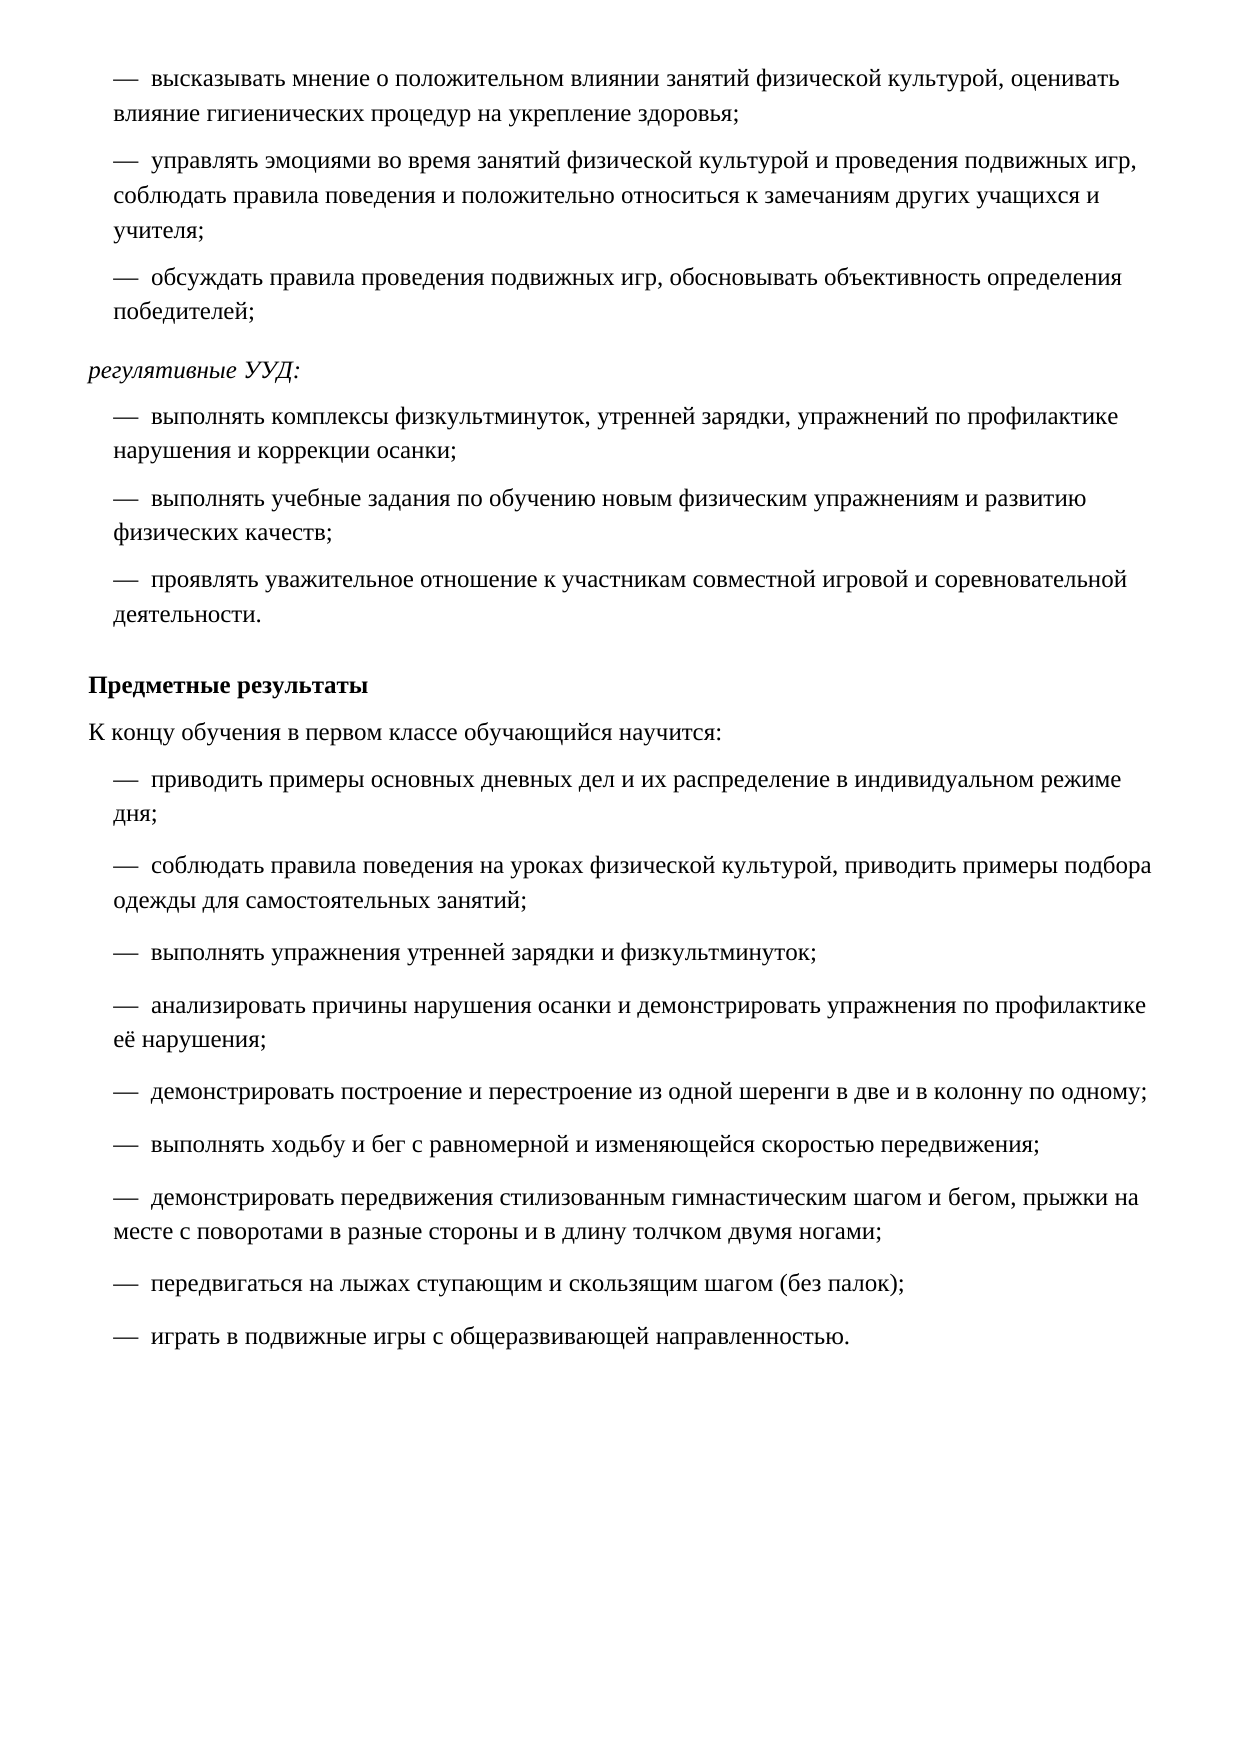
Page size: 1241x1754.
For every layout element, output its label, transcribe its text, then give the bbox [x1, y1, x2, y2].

text регулятивные УУД: [88, 355, 1184, 383]
list соблюдать правила поведения на уроках физической культурой, приводить примеры подбора одежды для самостоятельных занятий; [113, 851, 1153, 914]
list проявлять уважительное отношение к участникам совместной игровой и соревновательной деятельности. [113, 564, 1128, 628]
list выполнять ходьбу и бег с равномерной и изменяющейся скоростью передвижения; [113, 1129, 1184, 1158]
list обсуждать правила проведения подвижных игр, обосновывать объективность определения победителей; [113, 262, 1123, 325]
list управлять эмоциями во время занятий физической культурой и проведения подвижных игр, соблюдать правила поведения и положительно относиться к замечаниям других учащихся и учителя; [113, 145, 1137, 243]
list анализировать причины нарушения осанки и демонстрировать упражнения по профилактике её нарушения; [113, 990, 1147, 1053]
list выполнять комплексы физкультминуток, утренней зарядки, упражнений по профилактике нарушения и коррекции осанки; [113, 401, 1119, 464]
list выполнять упражнения утренней зарядки и физкультминуток; [113, 937, 1184, 966]
list выполнять учебные задания по обучению новым физическим упражнениям и развитию физических качеств; [113, 483, 1087, 546]
list демонстрировать построение и перестроение из одной шеренги в две и в колонну по одному; [113, 1076, 1184, 1105]
list передвигаться на лыжах ступающим и скользящим шагом (без палок); [113, 1268, 1184, 1297]
list приводить примеры основных дневных дел и их распределение в индивидуальном режиме дня; [113, 764, 1123, 827]
list высказывать мнение о положительном влиянии занятий физической культурой, оценивать влияние гигиенических процедур на укрепление здоровья; [113, 63, 1120, 127]
list демонстрировать передвижения стилизованным гимнастическим шагом и бегом, прыжки на месте с поворотами в разные стороны и в длину толчком двумя ногами; [113, 1182, 1140, 1245]
subtitle Предметные результаты [88, 670, 1184, 699]
text К концу обучения в первом классе обучающийся научится: [88, 717, 1184, 746]
list играть в подвижные игры с общеразвивающей направленностью. [113, 1321, 1184, 1349]
